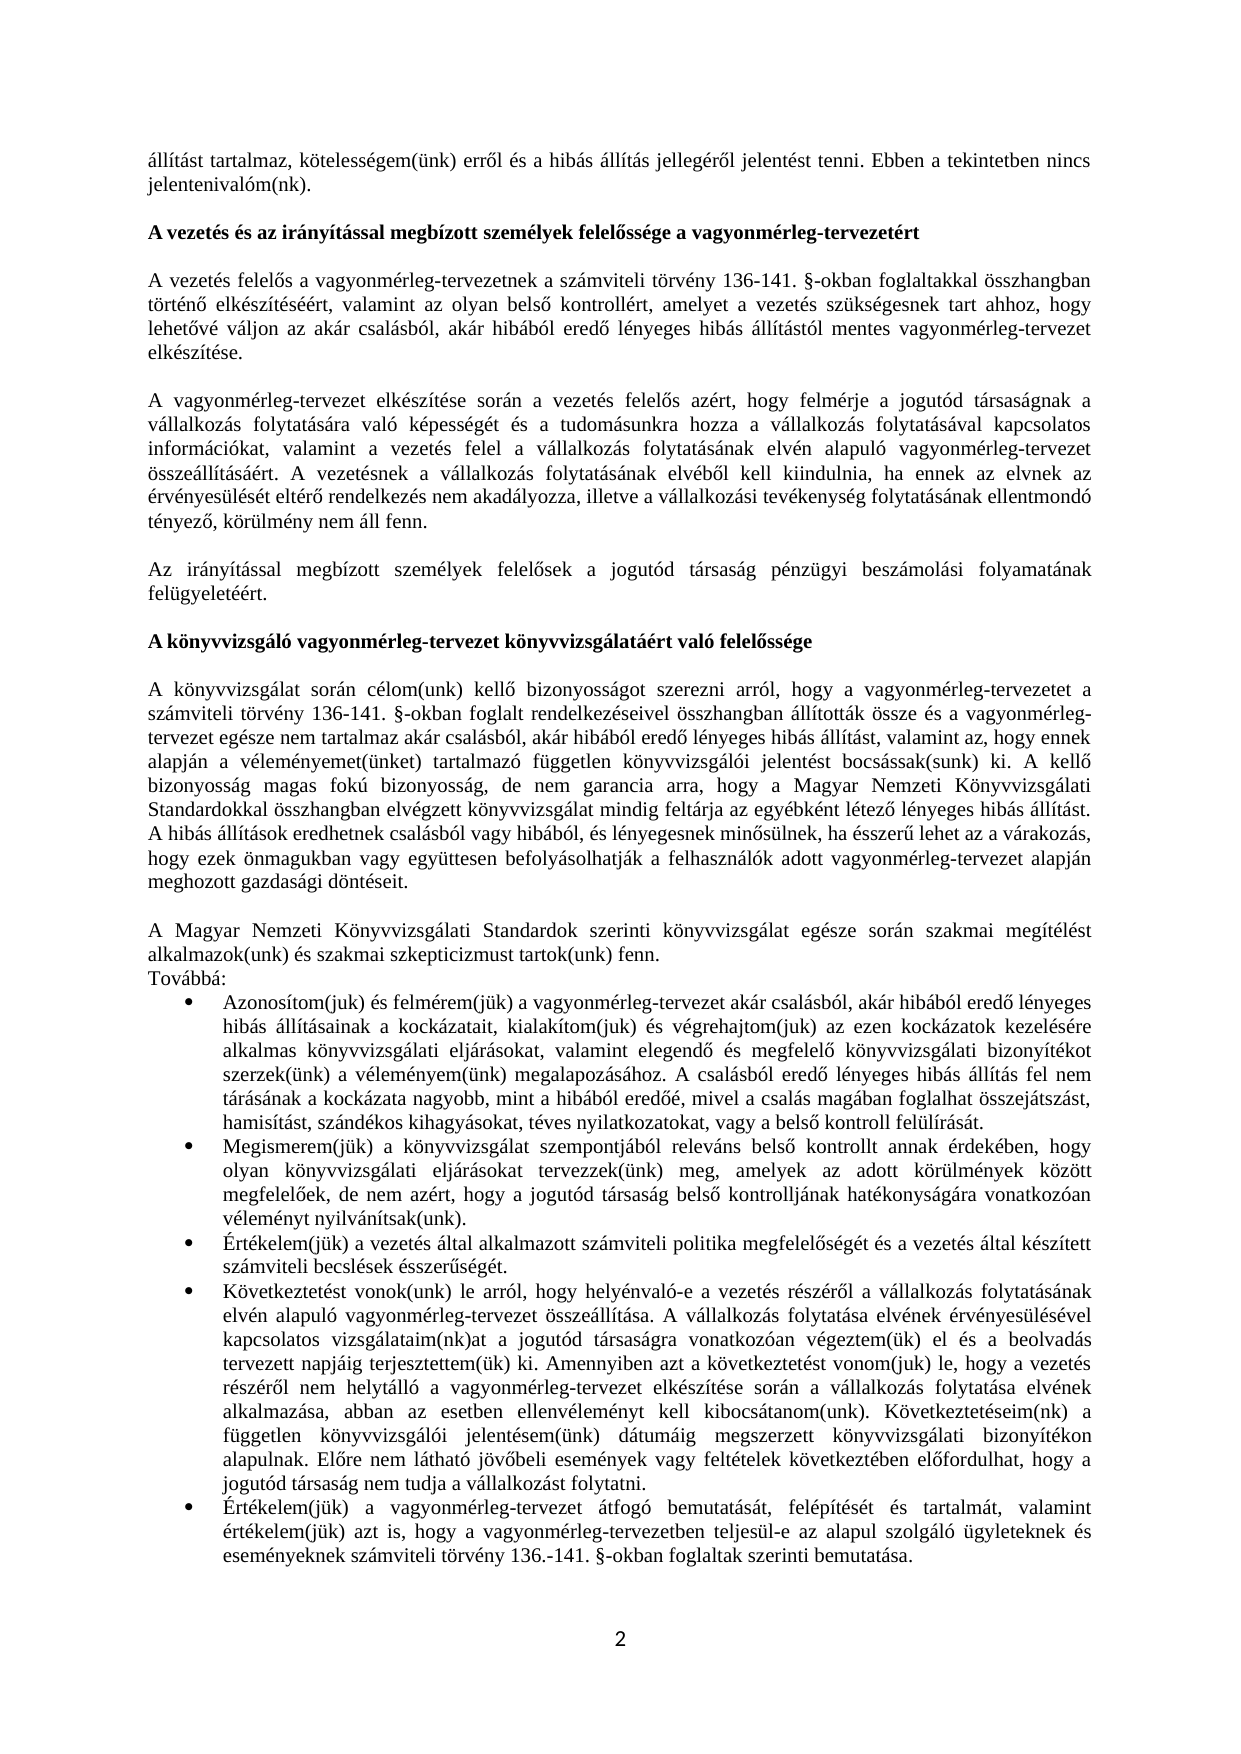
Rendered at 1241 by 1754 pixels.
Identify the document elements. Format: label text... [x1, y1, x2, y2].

list Azonosítom(juk) és felmérem(jük) a vagyonmérleg-tervezet akár csalásból, akár hibából eredő lényeges hibás állításainak a kockázatait, kialakítom(juk) és végrehajtom(juk) az ezen kockázatok kezelésére alkalmas könyvvizsgálati eljárásokat, valamint elegendő és megfelelő könyvvizsgálati bizonyítékot szerzek(ünk) a véleményem(ünk) megalapozásához. A csalásból eredő lényeges hibás állítás fel nem tárásának a kockázata nagyobb, mint a hibából eredőé, mivel a csalás magában foglalhat összejátszást, hamisítást, szándékos kihagyásokat, téves nyilatkozatokat, vagy a belső kontroll felülírását. [185, 990, 1093, 1134]
text Az irányítással megbízott személyek felelősek a jogutód társaság pénzügyi beszámolási folyamatának felügyeletéért. [148, 557, 1093, 605]
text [148, 148, 1093, 196]
text A könyvvizsgálat során célom(unk) kellő bizonyosságot szerezni arról, hogy a vagyonmérleg-tervezetet a számviteli törvény 136-141. §-okban foglalt rendelkezéseivel összhangban állították össze és a vagyonmérleg-tervezet egésze nem tartalmaz akár csalásból, akár hibából eredő lényeges hibás állítást, valamint az, hogy ennek alapján a véleményemet(ünket) tartalmazó független könyvvizsgálói jelentést bocsássak(sunk) ki. A kellő bizonyosság magas fokú bizonyosság, de nem garancia arra, hogy a Magyar Nemzeti Könyvvizsgálati Standardokkal összhangban elvégzett könyvvizsgálat mindig feltárja az egyébként létező lényeges hibás állítást. A hibás állítások eredhetnek csalásból vagy hibából, és lényegesnek minősülnek, ha ésszerű lehet az a várakozás, hogy ezek önmagukban vagy együttesen befolyásolhatják a felhasználók adott vagyonmérleg-tervezet alapján meghozott gazdasági döntéseit. [148, 677, 1093, 893]
text A vagyonmérleg-tervezet elkészítése során a vezetés felelős azért, hogy felmérje a jogutód társaságnak a vállalkozás folytatására való képességét és a tudomásunkra hozza a vállalkozás folytatásával kapcsolatos információkat, valamint a vezetés felel a vállalkozás folytatásának elvén alapuló vagyonmérleg-tervezet összeállításáért. A vezetésnek a vállalkozás folytatásának elvéből kell kiindulnia, ha ennek az elvnek az érvényesülését eltérő rendelkezés nem akadályozza, illetve a vállalkozási tevékenység folytatásának ellentmondó tényező, körülmény nem áll fenn. [148, 388, 1093, 533]
list Értékelem(jük) a vagyonmérleg-tervezet átfogó bemutatását, felépítését és tartalmát, valamint értékelem(jük) azt is, hogy a vagyonmérleg-tervezetben teljesül-e az alapul szolgáló ügyleteknek és eseményeknek számviteli törvény 136.-141. §-okban foglaltak szerinti bemutatása. [185, 1495, 1093, 1567]
list Értékelem(jük) a vezetés által alkalmazott számviteli politika megfelelőségét és a vezetés által készített számviteli becslések ésszerűségét. [185, 1230, 1093, 1278]
list Megismerem(jük) a könyvvizsgálat szempontjából releváns belső kontrollt annak érdekében, hogy olyan könyvvizsgálati eljárásokat tervezzek(ünk) meg, amelyek az adott körülmények között megfelelőek, de nem azért, hogy a jogutód társaság belső kontrolljának hatékonyságára vonatkozóan véleményt nyilvánítsak(unk). [185, 1134, 1093, 1230]
text Továbbá: [148, 966, 1093, 990]
text A vezetés és az irányítással megbízott személyek felelőssége a vagyonmérleg-tervezetért [148, 220, 1093, 244]
text A könyvvizsgáló vagyonmérleg-tervezet könyvvizsgálatáért való felelőssége [148, 629, 1093, 653]
list Következtetést vonok(unk) le arról, hogy helyénvaló-e a vezetés részéről a vállalkozás folytatásának elvén alapuló vagyonmérleg-tervezet összeállítása. A vállalkozás folytatása elvének érvényesülésével kapcsolatos vizsgálataim(nk)at a jogutód társaságra vonatkozóan végeztem(ük) el és a beolvadás tervezett napjáig terjesztettem(ük) ki. Amennyiben azt a következtetést vonom(juk) le, hogy a vezetés részéről nem helytálló a vagyonmérleg-tervezet elkészítése során a vállalkozás folytatása elvének alkalmazása, abban az esetben ellenvéleményt kell kibocsátanom(unk). Következtetéseim(nk) a független könyvvizsgálói jelentésem(ünk) dátumáig megszerzett könyvvizsgálati bizonyítékon alapulnak. Előre nem látható jövőbeli események vagy feltételek következtében előfordulhat, hogy a jogutód társaság nem tudja a vállalkozást folytatni. [185, 1278, 1093, 1495]
text A vezetés felelős a vagyonmérleg-tervezetnek a számviteli törvény 136-141. §-okban foglaltakkal összhangban történő elkészítéséért, valamint az olyan belső kontrollért, amelyet a vezetés szükségesnek tart ahhoz, hogy lehetővé váljon az akár csalásból, akár hibából eredő lényeges hibás állítástól mentes vagyonmérleg-tervezet elkészítése. [148, 268, 1093, 364]
text A Magyar Nemzeti Könyvvizsgálati Standardok szerinti könyvvizsgálat egésze során szakmai megítélést alkalmazok(unk) és szakmai szkepticizmust tartok(unk) fenn. [148, 918, 1093, 966]
